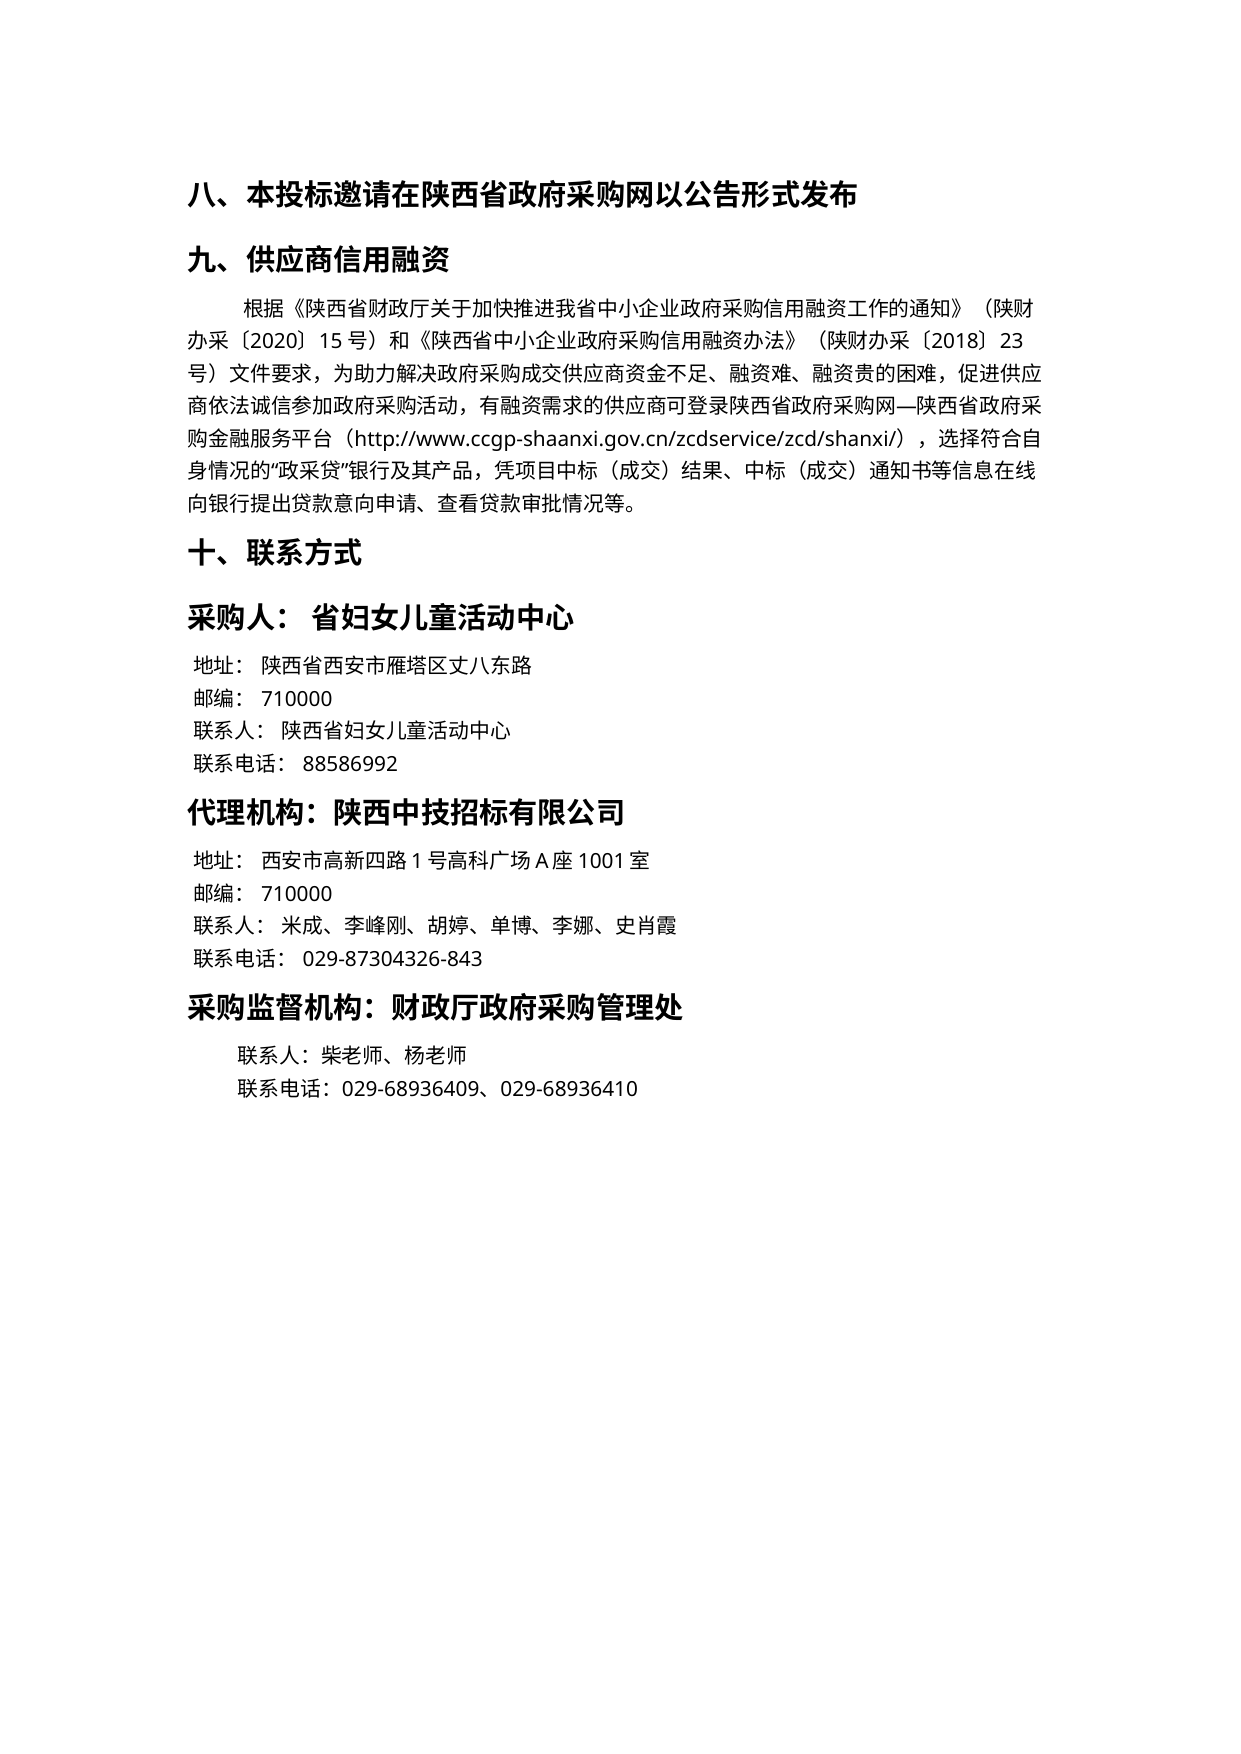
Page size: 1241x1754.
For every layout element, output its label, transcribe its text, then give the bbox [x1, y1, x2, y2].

text 根据《陕西省财政厅关于加快推进我省中小企业政府采购信用融资工作的通知》（陕财办采〔2020〕15 号）和《陕西省中小企业政府采购信用融资办法》（陕财办采〔2018〕23 号）文件要求，为助力解决政府采购成交供应商资金不足、融资难、融资贵的困难，促进供应商依法诚信参加政府采购活动，有融资需求的供应商可登录陕西省政府采购网—陕西省政府采购金融服务平台（http://www.ccgp-shaanxi.gov.cn/zcdservice/zcd/shanxi/），选择符合自身情况的“政采贷”银行及其产品，凭项目中标（成交）结果、中标（成交）通知书等信息在线向银行提出贷款意向申请、查看贷款审批情况等。 [187, 292, 1053, 519]
text 八、本投标邀请在陕西省政府采购网以公告形式发布 [187, 162, 1053, 227]
text 十、联系方式 [187, 519, 1053, 584]
text 地址： 陕西省西安市雁塔区丈八东路 [187, 649, 1053, 682]
text 联系人： 米成、李峰刚、胡婷、单博、李娜、史肖霞 [187, 909, 1053, 942]
text 代理机构：陕西中技招标有限公司 [187, 779, 1053, 844]
text 地址： 西安市高新四路1号高科广场A座1001室 [187, 844, 1053, 877]
text 联系电话： 029-87304326-843 [187, 942, 1053, 974]
text 联系人：柴老师、杨老师 [187, 1039, 1053, 1072]
text 联系电话： 88586992 [187, 747, 1053, 779]
text 九、供应商信用融资 [187, 227, 1053, 292]
text 采购人： 省妇女儿童活动中心 [187, 584, 1053, 649]
text 联系电话：029-68936409、029-68936410 [187, 1072, 1053, 1104]
text 联系人： 陕西省妇女儿童活动中心 [187, 714, 1053, 747]
text 采购监督机构：财政厅政府采购管理处 [187, 974, 1053, 1039]
text 邮编： 710000 [187, 682, 1053, 714]
text 邮编： 710000 [187, 877, 1053, 909]
